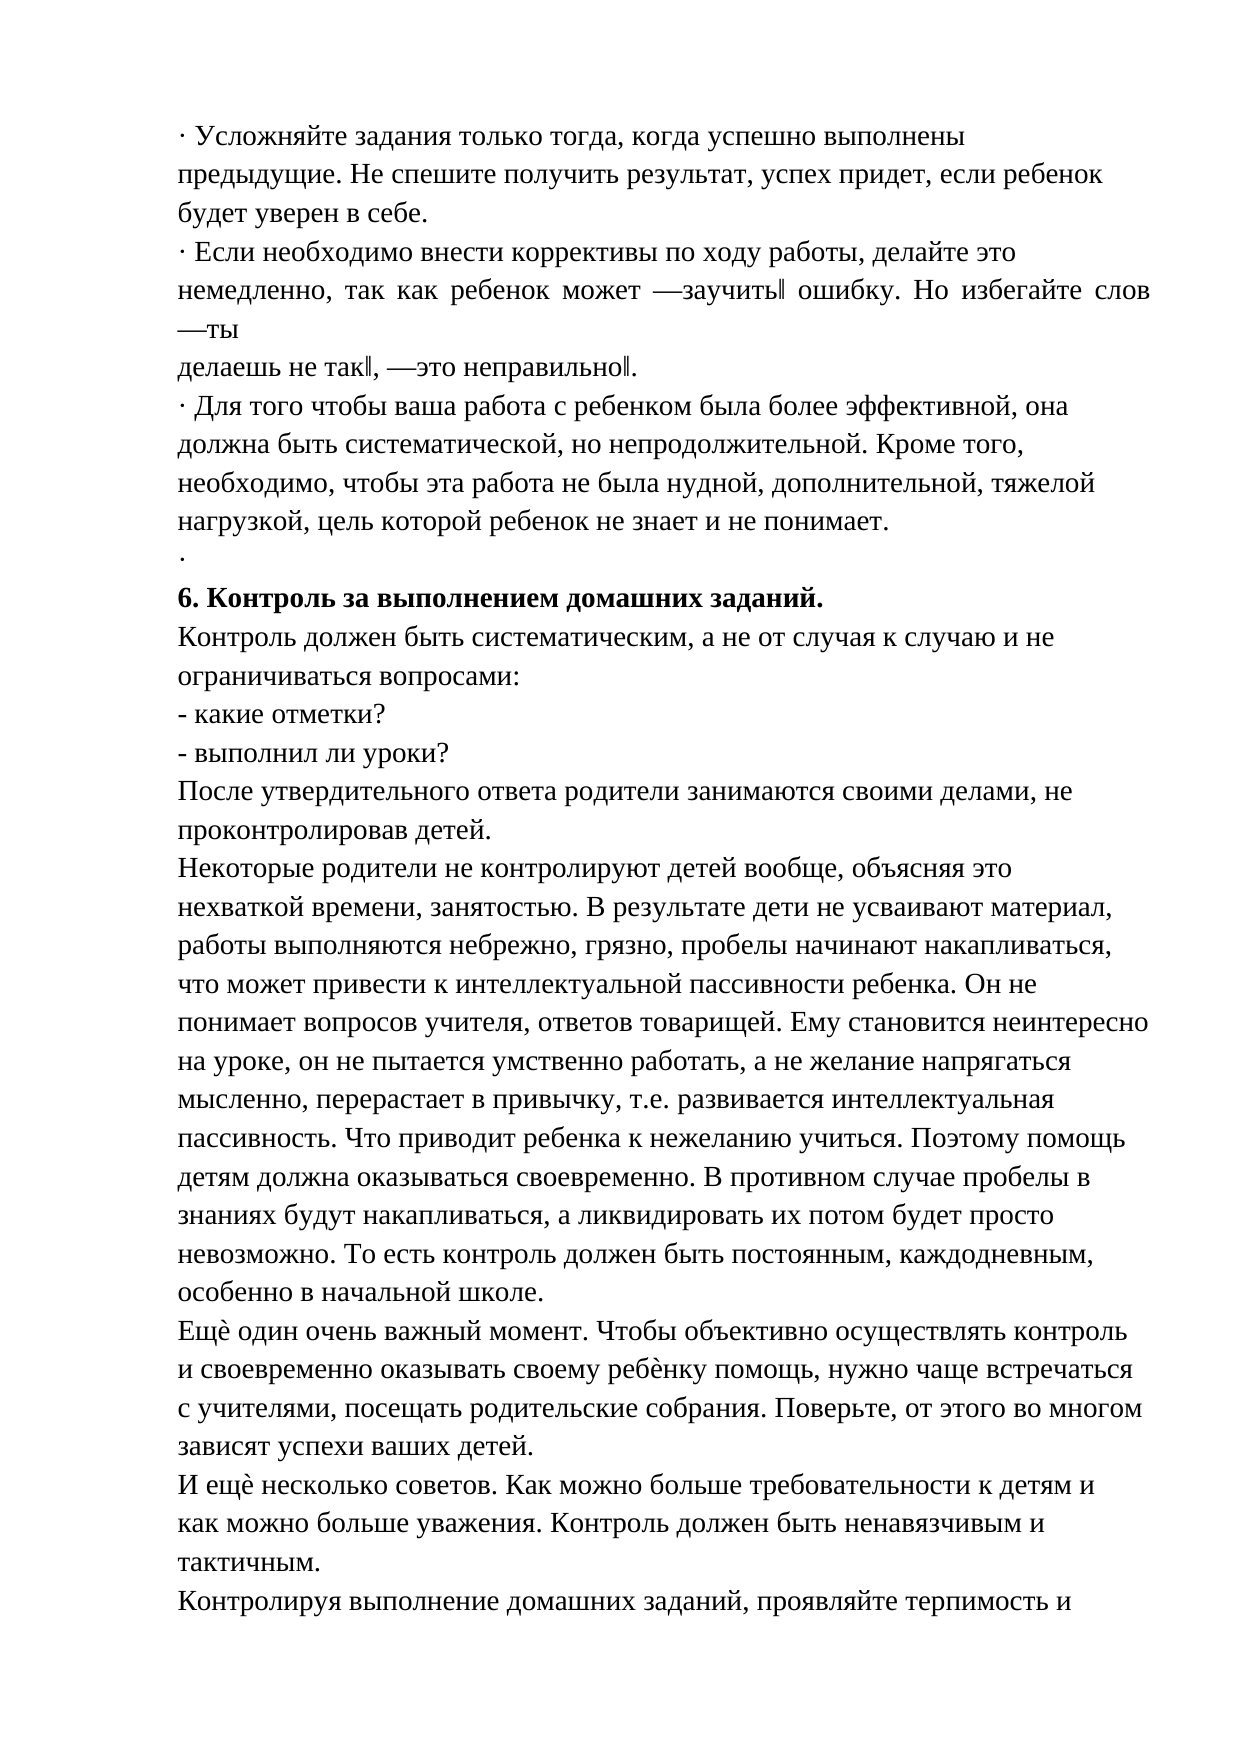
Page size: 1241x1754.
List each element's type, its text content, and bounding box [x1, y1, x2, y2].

text немедленно, так как ребенок может ―заучить‖ ошибку. Но избегайте слов ―ты [177, 272, 1152, 344]
text детям должна оказываться своевременно. В противном случае пробелы в [177, 1159, 1152, 1192]
text И ещѐ несколько советов. Как можно больше требовательности к детям и [177, 1467, 1152, 1501]
text как можно больше уважения. Контроль должен быть ненавязчивым и [177, 1506, 1152, 1539]
text особенно в начальной школе. [177, 1274, 1152, 1308]
text на уроке, он не пытается умственно работать, а не желание напрягаться [177, 1043, 1152, 1077]
text предыдущие. Не спешите получить результат, успех придет, если ребенок [177, 157, 1152, 190]
text зависят успехи ваших детей. [177, 1428, 1152, 1462]
text работы выполняются небрежно, грязно, пробелы начинают накапливаться, [177, 927, 1152, 961]
text Некоторые родители не контролируют детей вообще, объясняя это [177, 850, 1152, 884]
text необходимо, чтобы эта работа не была нудной, дополнительной, тяжелой [177, 465, 1152, 498]
text нагрузкой, цель которой ребенок не знает и не понимает. [177, 503, 1152, 537]
text будет уверен в себе. [177, 195, 1152, 229]
text · Усложняйте задания только тогда, когда успешно выполнены [177, 118, 1152, 152]
text знаниях будут накапливаться, а ликвидировать их потом будет просто [177, 1197, 1152, 1231]
text Ещѐ один очень важный момент. Чтобы объективно осуществлять контроль [177, 1313, 1152, 1346]
text понимает вопросов учителя, ответов товарищей. Ему становится неинтересно [177, 1004, 1152, 1038]
text 6. Контроль за выполнением домашних заданий. [177, 581, 1152, 614]
text · Если необходимо внести коррективы по ходу работы, делайте это [177, 234, 1152, 267]
text нехваткой времени, занятостью. В результате дети не усваивают материал, [177, 889, 1152, 922]
text - какие отметки? [177, 696, 1152, 730]
text с учителями, посещать родительские собрания. Поверьте, от этого во многом [177, 1390, 1152, 1423]
text После утвердительного ответа родители занимаются своими делами, не [177, 773, 1152, 807]
text невозможно. То есть контроль должен быть постоянным, каждодневным, [177, 1236, 1152, 1269]
text - выполнил ли уроки? [177, 735, 1152, 768]
text Контроль должен быть систематическим, а не от случая к случаю и не [177, 619, 1152, 653]
text пассивность. Что приводит ребенка к нежеланию учиться. Поэтому помощь [177, 1120, 1152, 1154]
text проконтролировав детей. [177, 812, 1152, 845]
text ограничиваться вопросами: [177, 658, 1152, 691]
text мысленно, перерастает в привычку, т.е. развивается интеллектуальная [177, 1082, 1152, 1115]
text и своевременно оказывать своему ребѐнку помощь, нужно чаще встречаться [177, 1351, 1152, 1385]
text что может привести к интеллектуальной пассивности ребенка. Он не [177, 966, 1152, 999]
text должна быть систематической, но непродолжительной. Кроме того, [177, 426, 1152, 460]
text · Для того чтобы ваша работа с ребенком была более эффективной, она [177, 388, 1152, 421]
text тактичным. [177, 1544, 1152, 1578]
text · [177, 542, 1152, 576]
text Контролируя выполнение домашних заданий, проявляйте терпимость и [177, 1583, 1152, 1616]
text делаешь не так‖, ―это неправильно‖. [177, 349, 1152, 383]
